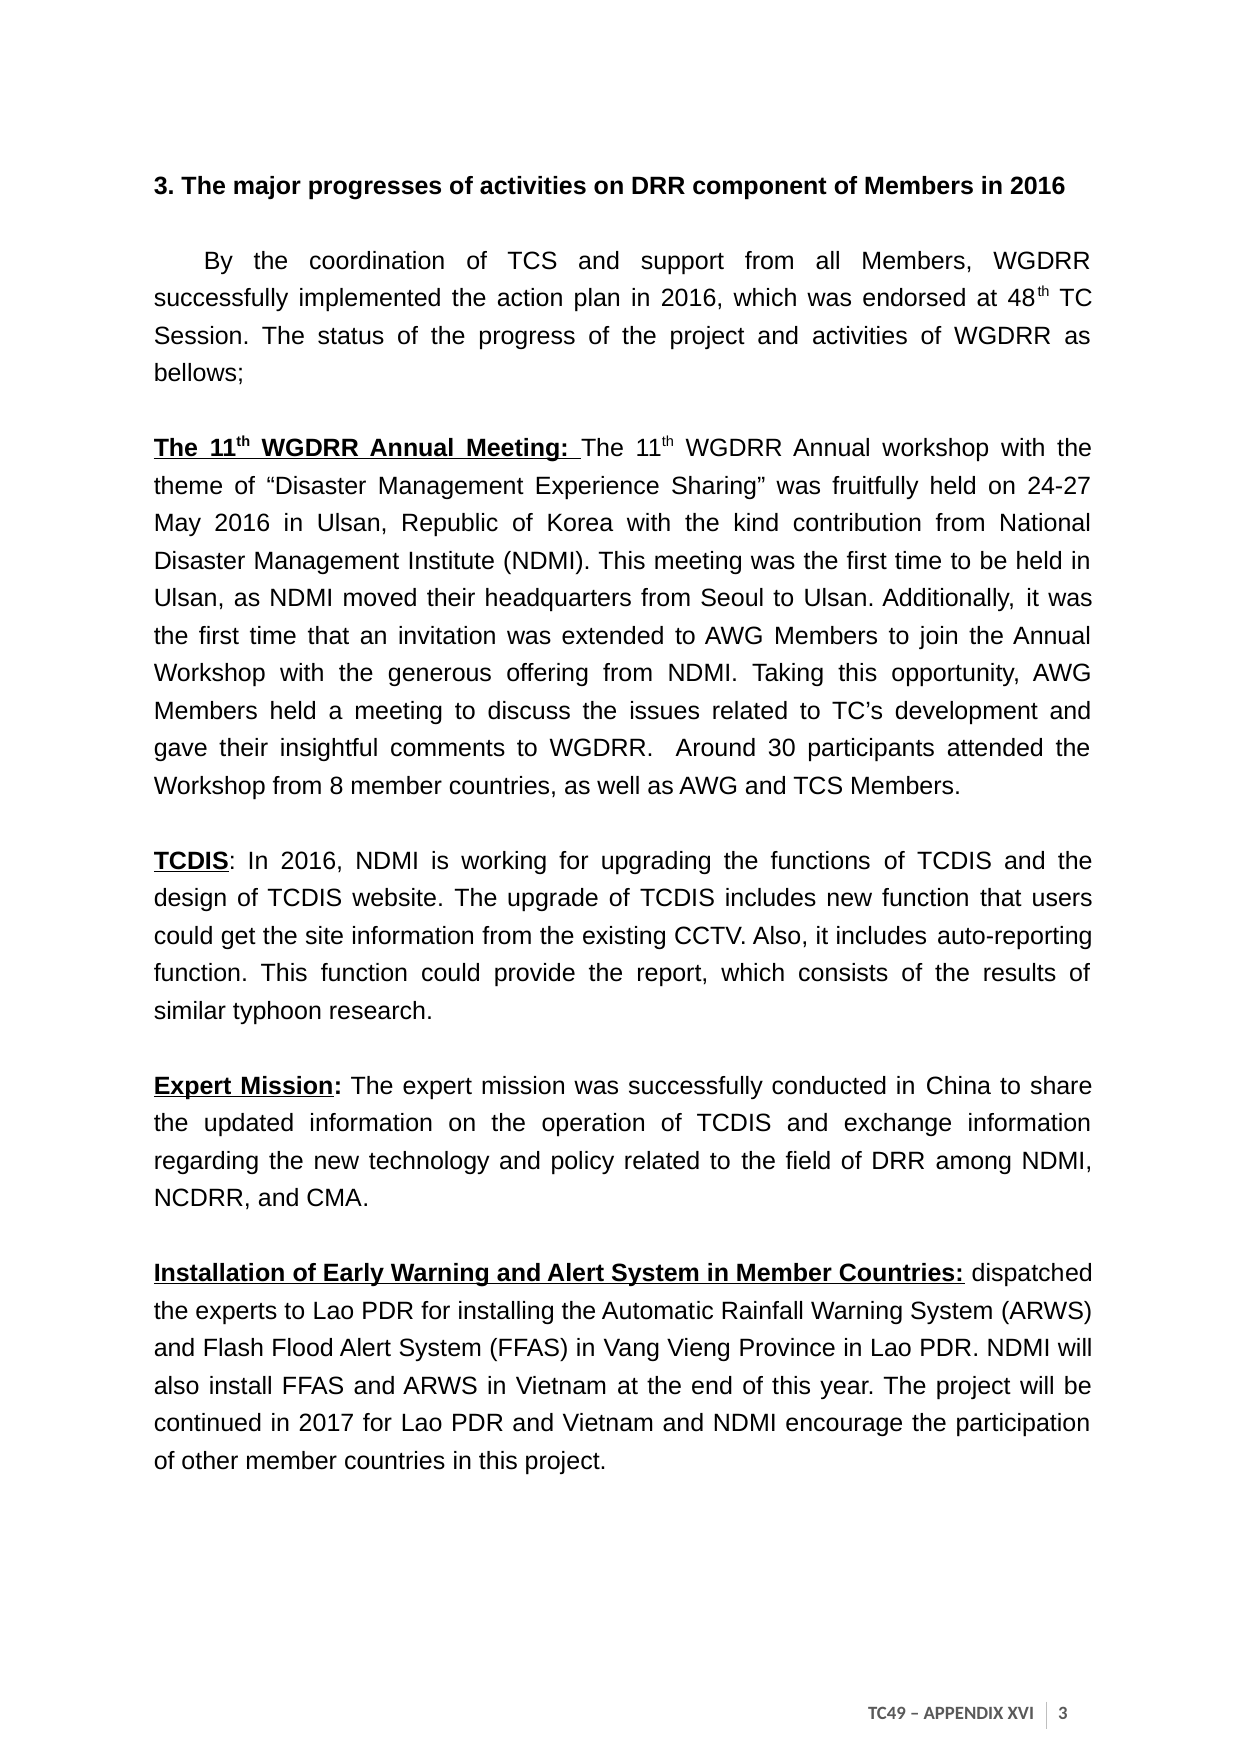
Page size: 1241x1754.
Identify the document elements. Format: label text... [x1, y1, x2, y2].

text TCDIS: In 2016, NDMI is working for upgrading the functions of TCDIS and the design of TCDIS website. The upgrade of TCDIS includes new function that users could get the site information from the existing CCTV. Also, it includes auto-reporting function. This function could provide the report, which consists of the results of similar typhoon research. [153, 841, 1092, 1029]
text 3. The major progresses of activities on DRR component of Members in 2016 [153, 166, 1092, 204]
text Expert Mission: The expert mission was successfully conducted in China to share the updated information on the operation of TCDIS and exchange information regarding the new technology and policy related to the field of DRR among NDMI, NCDRR, and CMA. [153, 1066, 1092, 1216]
text The 11th WGDRR Annual Meeting: The 11th WGDRR Annual workshop with the theme of “Disaster Management Experience Sharing” was fruitfully held on 24-27 May 2016 in Ulsan, Republic of Korea with the kind contribution from National Disaster Management Institute (NDMI). This meeting was the first time to be held in Ulsan, as NDMI moved their headquarters from Seoul to Ulsan. Additionally, it was the first time that an invitation was extended to AWG Members to join the Annual Workshop with the generous offering from NDMI. Taking this opportunity, AWG Members held a meeting to discuss the issues related to TC’s development and gave their insightful comments to WGDRR. Around 30 participants attended the Workshop from 8 member countries, as well as AWG and TCS Members. [153, 429, 1092, 804]
text By the coordination of TCS and support from all Members, WGDRR successfully implemented the action plan in 2016, which was endorsed at 48th TC Session. The status of the progress of the project and activities of WGDRR as bellows; [153, 241, 1092, 391]
text Installation of Early Warning and Alert System in Member Countries: dispatched the experts to Lao PDR for installing the Automatic Rainfall Warning System (ARWS) and Flash Flood Alert System (FFAS) in Vang Vieng Province in Lao PDR. NDMI will also install FFAS and ARWS in Vietnam at the end of this year. The project will be continued in 2017 for Lao PDR and Vietnam and NDMI encourage the participation of other member countries in this project. [153, 1254, 1092, 1479]
